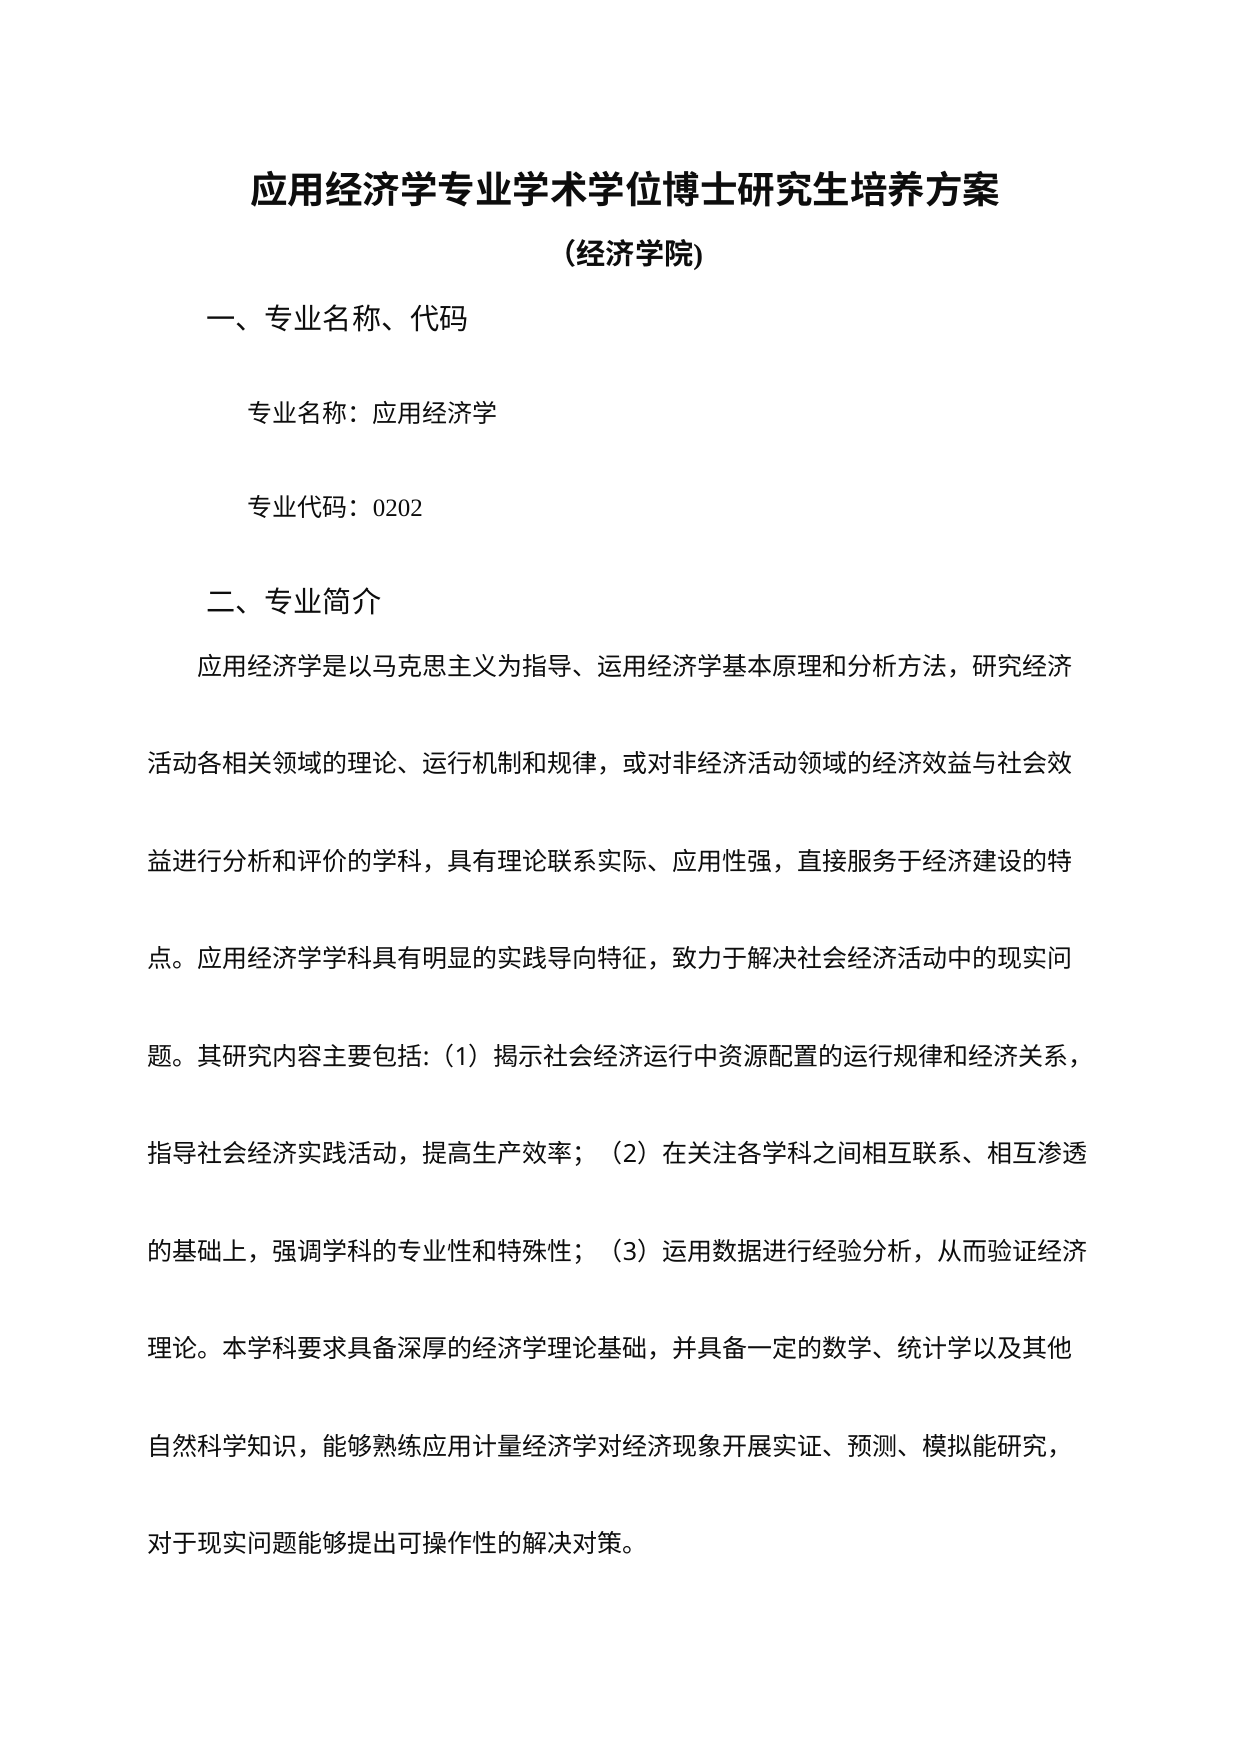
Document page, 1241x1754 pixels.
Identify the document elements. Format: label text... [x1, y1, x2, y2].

text 应用经济学专业学术学位博士研究生培养方案 [181, 154, 1069, 219]
text 一、专业名称、代码 [148, 284, 1092, 349]
text 应用经济学是以马克思主义为指导、运用经济学基本原理和分析方法，研究经济活动各相关领域的理论、运行机制和规律，或对非经济活动领域的经济效益与社会效益进行分析和评价的学科，具有理论联系实际、应用性强，直接服务于经济建设的特点。应用经济学学科具有明显的实践导向特征，致力于解决社会经济活动中的现实问题。其研究内容主要包括:（1）揭示社会经济运行中资源配置的运行规律和经济关系，指导社会经济实践活动，提高生产效率；（2）在关注各学科之间相互联系、相互渗透的基础上，强调学科的专业性和特殊性；（3）运用数据进行经验分析，从而验证经济理论。本学科要求具备深厚的经济学理论基础，并具备一定的数学、统计学以及其他自然科学知识，能够熟练应用计量经济学对经济现象开展实证、预测、模拟能研究，对于现实问题能够提出可操作性的解决对策。 [148, 632, 1092, 1574]
text 专业名称：应用经济学 [148, 379, 1092, 444]
text 专业代码：0202 [148, 473, 1092, 538]
text 二、专业简介 [148, 567, 1092, 632]
text （经济学院) [181, 219, 1069, 284]
